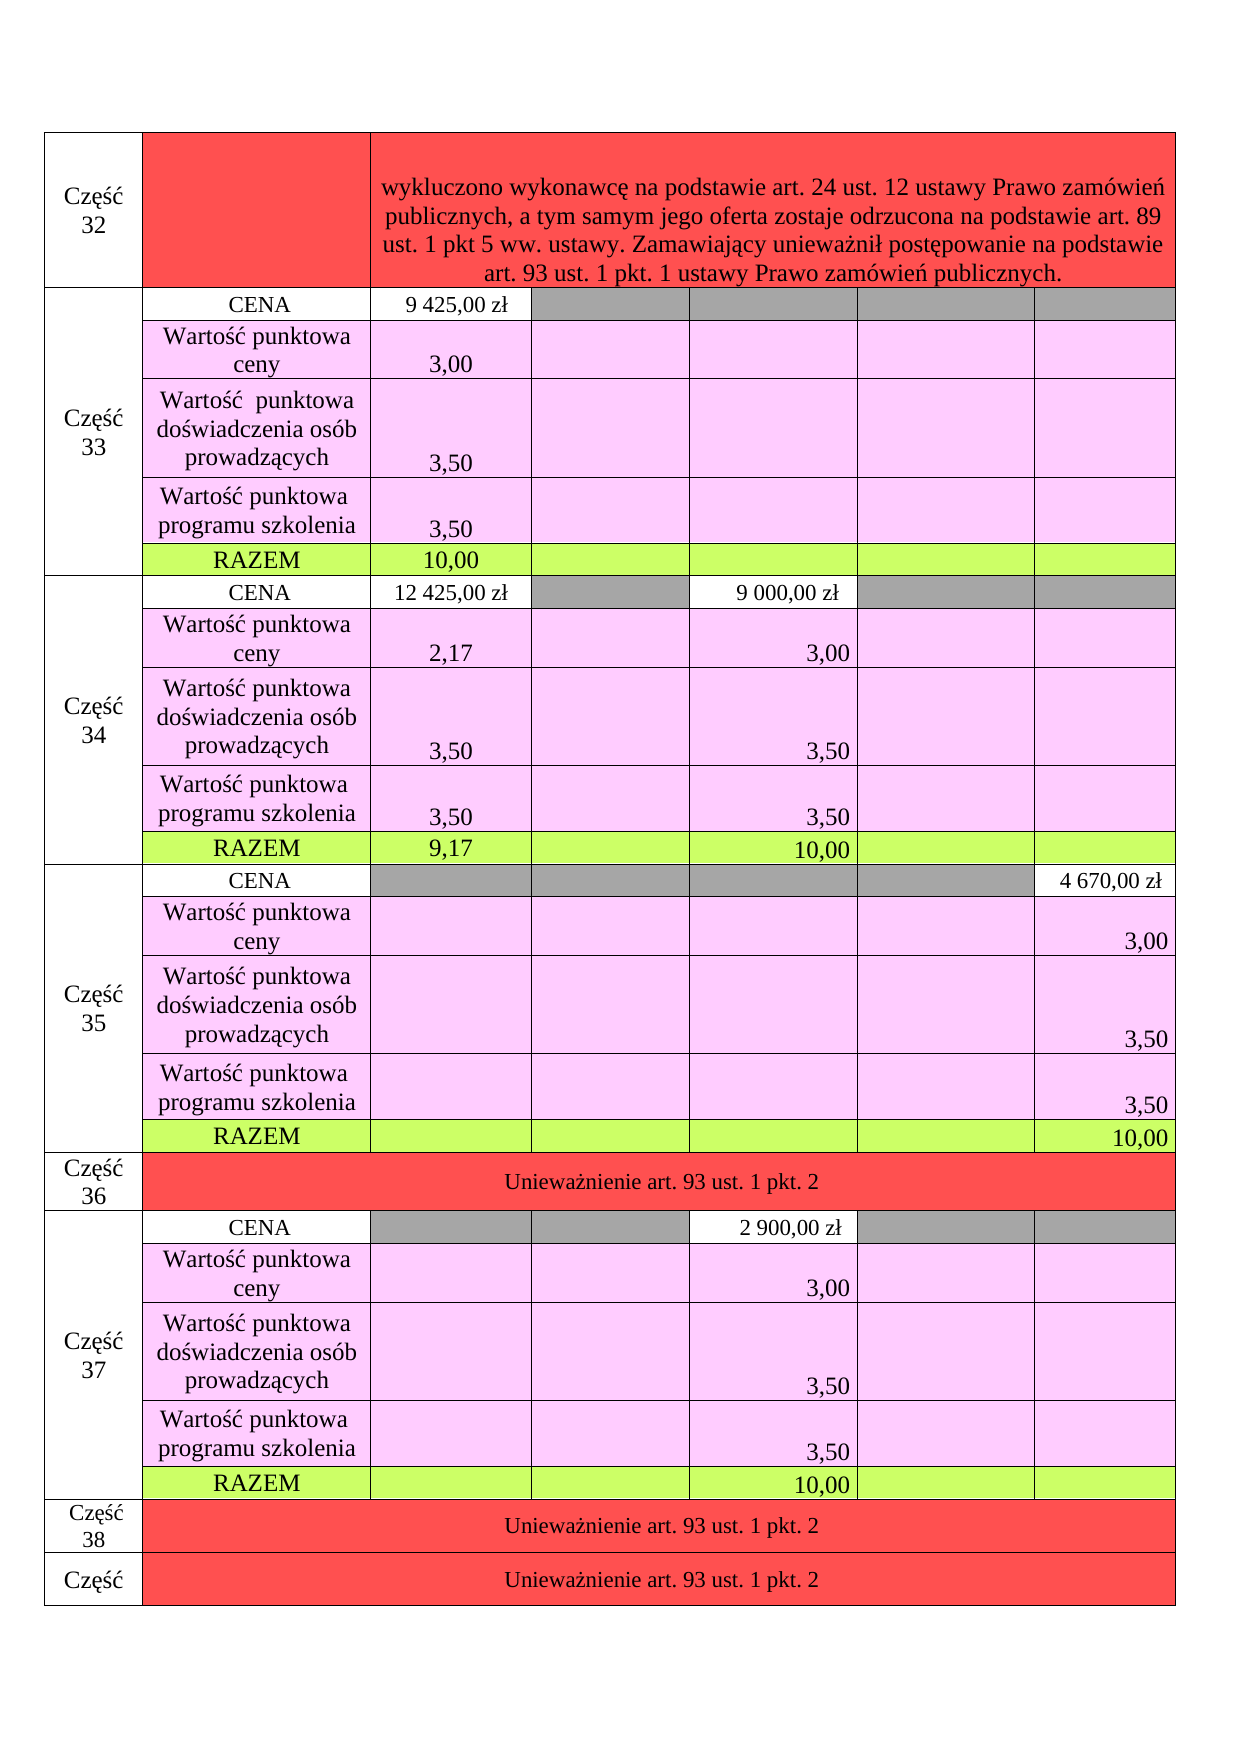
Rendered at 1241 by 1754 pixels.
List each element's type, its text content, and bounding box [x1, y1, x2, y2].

table_cell 3,50 [690, 766, 857, 831]
table_cell 3,50 [1035, 1054, 1175, 1119]
table_cell [532, 544, 689, 575]
table_cell CENA [143, 576, 370, 608]
table_cell [858, 897, 1034, 955]
table_cell [371, 1244, 531, 1302]
table_cell [1035, 288, 1175, 320]
table_cell [690, 478, 857, 542]
table_cell CENA [143, 865, 370, 896]
table_cell 3,50 [371, 478, 531, 542]
table_cell 9,17 [371, 832, 531, 863]
table_cell [690, 897, 857, 955]
table_cell Część 37 [45, 1211, 142, 1498]
table_cell Część 34 [45, 576, 142, 863]
table_cell [858, 1244, 1034, 1302]
table_cell 2,17 [371, 609, 531, 667]
table_cell [858, 1401, 1034, 1466]
table_cell Wartość punktowa ceny [143, 897, 370, 955]
table_cell [690, 865, 857, 896]
table_cell [1035, 1303, 1175, 1400]
table_cell [532, 1244, 689, 1302]
table_cell [858, 1467, 1034, 1498]
table_cell [858, 1303, 1034, 1400]
table_cell [1035, 576, 1175, 608]
table_cell Wartość punktowa ceny [143, 609, 370, 667]
table_cell [371, 956, 531, 1053]
table_cell [532, 1303, 689, 1400]
table_cell [690, 1120, 857, 1152]
table_cell CENA [143, 1211, 370, 1243]
table_cell RAZEM [143, 1120, 370, 1152]
table_cell Część 33 [45, 288, 142, 575]
table_cell [532, 288, 689, 320]
table_cell 9 000,00 zł [690, 576, 857, 608]
table_cell [532, 865, 689, 896]
table_cell Wartość punktowa doświadczenia osób prowadzących [143, 668, 370, 765]
table_cell [858, 865, 1034, 896]
table_cell [1035, 1401, 1175, 1466]
table_cell 3,50 [690, 1303, 857, 1400]
table_cell [532, 609, 689, 667]
table_cell wykluczono wykonawcę na podstawie art. 24 ust. 12 ustawy Prawo zamówień publicznych, a tym samym jego oferta zostaje odrzucona na podstawie art. 89 ust. 1 pkt 5 ww. ustawy. Zamawiający unieważnił postępowanie na podstawie art. 93 ust. 1 pkt. 1 ustawy Prawo zamówień publicznych. [371, 133, 1175, 287]
table_cell [858, 956, 1034, 1053]
table_cell [532, 668, 689, 765]
table_cell 10,00 [1035, 1120, 1175, 1152]
table_cell 4 670,00 zł [1035, 865, 1175, 896]
table_cell [532, 379, 689, 477]
table_cell Wartość punktowa programu szkolenia [143, 766, 370, 831]
table_cell [532, 897, 689, 955]
table_cell 9 425,00 zł [371, 288, 531, 320]
table_cell [371, 1054, 531, 1119]
table_cell Część 36 [45, 1153, 142, 1210]
table_cell 3,50 [371, 668, 531, 765]
table_cell [858, 1120, 1034, 1152]
table_cell [858, 288, 1034, 320]
table_cell 10,00 [371, 544, 531, 575]
table_cell [532, 1120, 689, 1152]
table_cell [532, 1054, 689, 1119]
table_cell [858, 668, 1034, 765]
table_cell Część 38 [45, 1500, 142, 1552]
table_cell [1035, 544, 1175, 575]
table_cell [1035, 379, 1175, 477]
table_cell Wartość punktowa doświadczenia osób prowadzących [143, 379, 370, 477]
table_cell [690, 321, 857, 378]
table_cell [858, 544, 1034, 575]
table_cell 2 900,00 zł [690, 1211, 857, 1243]
table_cell Wartość punktowa programu szkolenia [143, 1054, 370, 1119]
table_cell [690, 1054, 857, 1119]
table_cell [690, 379, 857, 477]
table_cell [858, 576, 1034, 608]
table_cell [858, 609, 1034, 667]
table_cell Wartość punktowa ceny [143, 321, 370, 378]
table_cell [532, 1401, 689, 1466]
table_cell Unieważnienie art. 93 ust. 1 pkt. 2 [143, 1153, 1175, 1210]
table_cell [1035, 766, 1175, 831]
table_cell [1035, 668, 1175, 765]
table_cell Wartość punktowa programu szkolenia [143, 1401, 370, 1466]
table_cell [532, 1467, 689, 1498]
table_cell 10,00 [690, 832, 857, 863]
table_cell [1035, 1244, 1175, 1302]
table_cell Wartość punktowa doświadczenia osób prowadzących [143, 956, 370, 1053]
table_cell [143, 1553, 1175, 1605]
table_cell [1035, 321, 1175, 378]
table_cell 3,00 [371, 321, 531, 378]
table_cell 3,50 [690, 668, 857, 765]
table_cell [371, 1211, 531, 1243]
table_cell [858, 766, 1034, 831]
table_cell [1035, 478, 1175, 542]
table_cell [858, 1054, 1034, 1119]
table_cell [1035, 609, 1175, 667]
table_cell [1035, 1211, 1175, 1243]
table_cell 3,50 [1035, 956, 1175, 1053]
table_cell [690, 956, 857, 1053]
table_cell [690, 544, 857, 575]
table_cell Część 39 [45, 1553, 142, 1605]
table_cell [371, 865, 531, 896]
table_cell [858, 478, 1034, 542]
table_cell [858, 321, 1034, 378]
table_cell 3,00 [1035, 897, 1175, 955]
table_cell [143, 1303, 370, 1400]
table_cell RAZEM [143, 544, 370, 575]
table_cell [143, 133, 370, 287]
table_cell [371, 1120, 531, 1152]
table_cell [532, 321, 689, 378]
table_cell 3,50 [371, 379, 531, 477]
table_cell [532, 956, 689, 1053]
table_cell Unieważnienie art. 93 ust. 1 pkt. 2 [143, 1500, 1175, 1552]
table_cell CENA [143, 288, 370, 320]
table_cell 3,00 [690, 609, 857, 667]
table_cell [371, 897, 531, 955]
table_cell 3,50 [690, 1401, 857, 1466]
table_cell [532, 478, 689, 542]
table_cell [371, 1467, 531, 1498]
table_cell 10,00 [690, 1467, 857, 1498]
table_cell [858, 832, 1034, 863]
table_cell [858, 379, 1034, 477]
table_cell [858, 1211, 1034, 1243]
table_cell [532, 832, 689, 863]
table_cell [532, 1211, 689, 1243]
table_cell [371, 1401, 531, 1466]
table_cell [1035, 832, 1175, 863]
table_cell RAZEM [143, 832, 370, 863]
table_cell 3,50 [371, 766, 531, 831]
table_cell [690, 288, 857, 320]
table_cell [532, 766, 689, 831]
table_cell [532, 576, 689, 608]
table_cell [1035, 1467, 1175, 1498]
table_cell Wartość punktowa ceny [143, 1244, 370, 1302]
table_cell Część 32 [45, 133, 142, 287]
table_cell Część 35 [45, 865, 142, 1152]
table_cell [371, 1303, 531, 1400]
table_cell 3,00 [690, 1244, 857, 1302]
table_cell 12 425,00 zł [371, 576, 531, 608]
table_cell Wartość punktowa programu szkolenia [143, 478, 370, 542]
table_cell RAZEM [143, 1467, 370, 1498]
